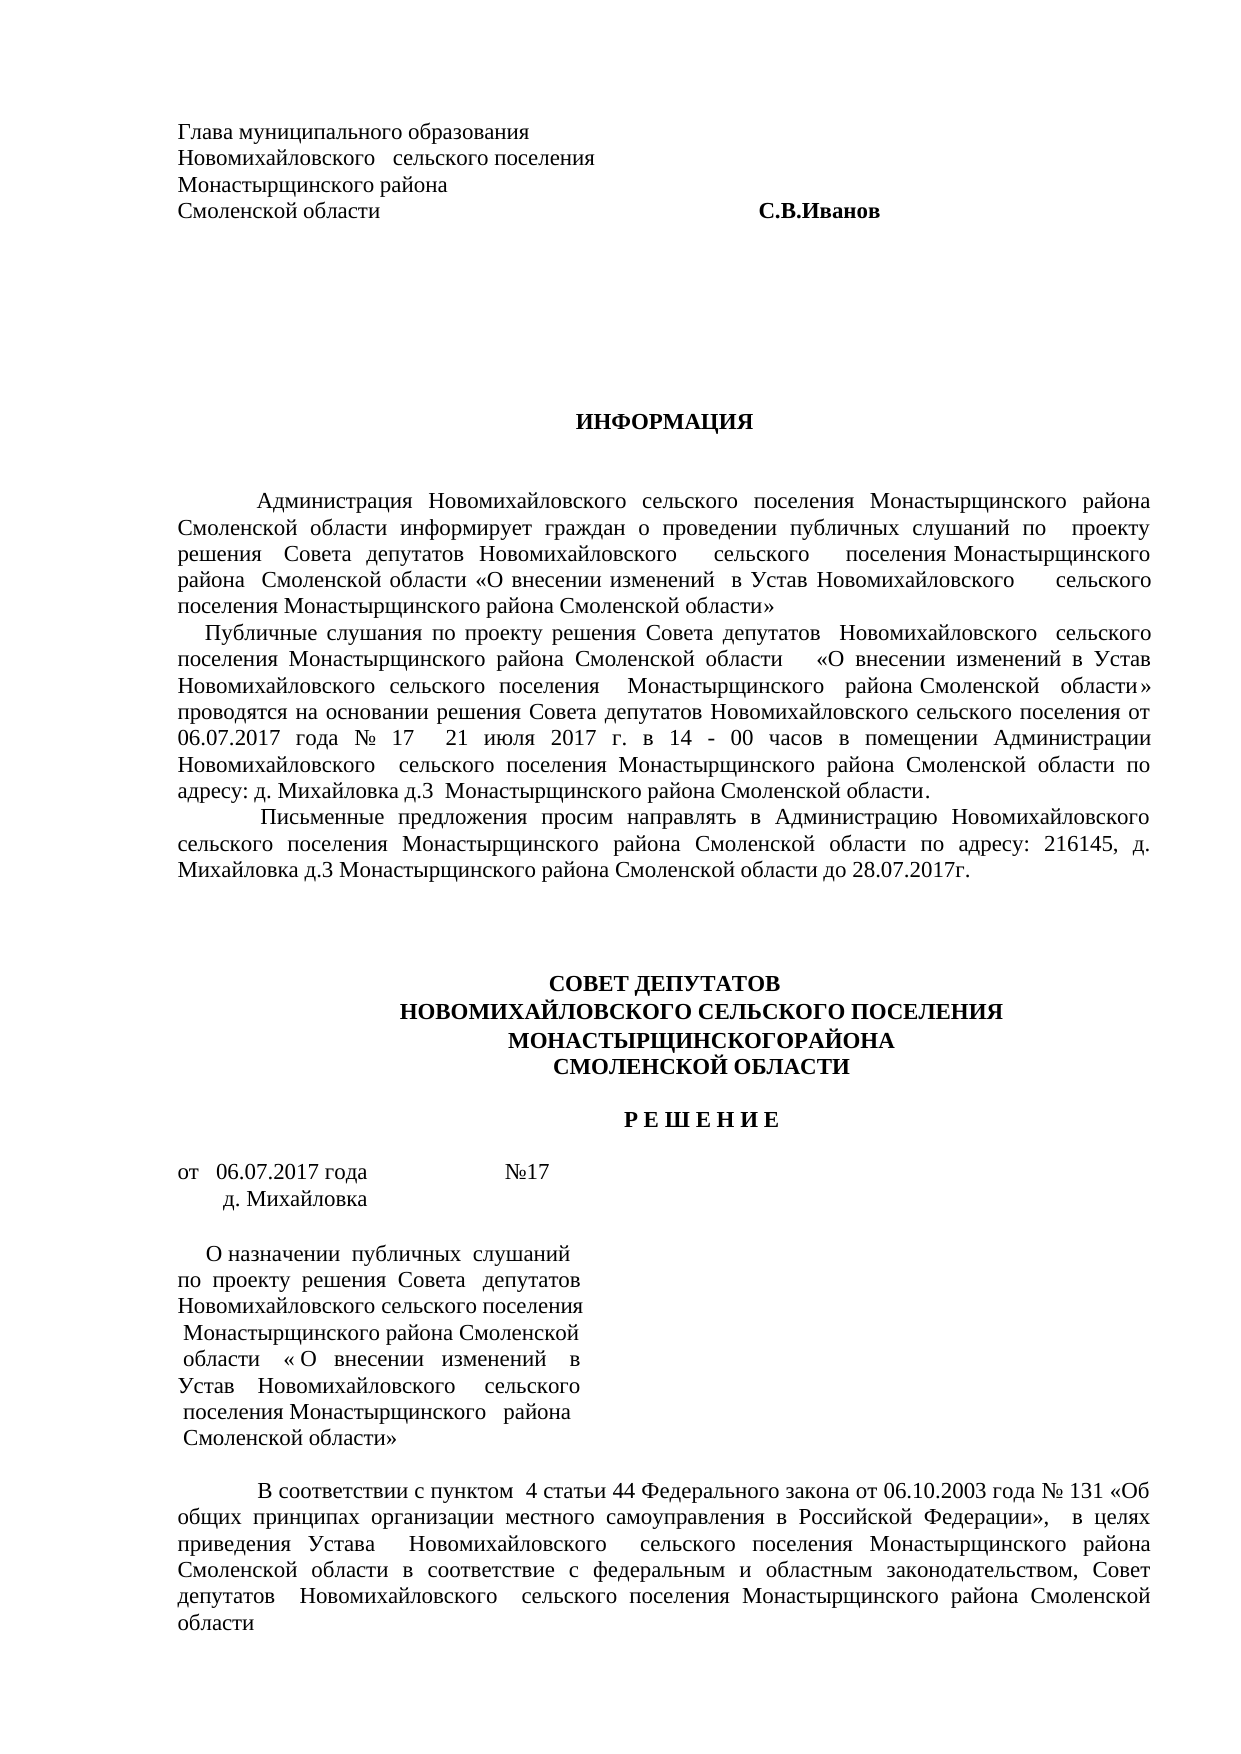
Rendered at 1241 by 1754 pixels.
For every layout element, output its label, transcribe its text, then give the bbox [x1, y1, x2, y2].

text Смоленской области С.В.Иванов [177, 197, 1152, 223]
text СМОЛЕНСКОЙ ОБЛАСТИ [177, 1053, 1152, 1079]
text по проекту решения Совета депутатов [177, 1266, 1152, 1293]
text Монастырщинского района [177, 171, 1152, 197]
text МОНАСТЫРЩИНСКОГОРАЙОНА [251, 1024, 1152, 1053]
text от 06.07.2017 года №17 [177, 1158, 1152, 1185]
text Р Е Ш Е Н И Е [177, 1106, 1152, 1132]
text В соответствии с пунктом 4 статьи 44 Федерального закона от 06.10.2003 года № 131 «Об общих принципах организации местного самоуправления в Российской Федерации», в целях приведения Устава Новомихайловского сельского поселения Монастырщинского района Смоленской области в соответствие с федеральным и областным законодательством, Совет депутатов Новомихайловского сельского поселения Монастырщинского района Смоленской области [177, 1477, 1152, 1635]
text О назначении публичных слушаний [177, 1240, 1152, 1266]
text ИНФОРМАЦИЯ [177, 408, 1152, 434]
text поселения Монастырщинского района [177, 1398, 1152, 1424]
text д. Михайловка [177, 1185, 1152, 1211]
text области « О внесении изменений в [177, 1345, 1152, 1372]
text Публичные слушания по проекту решения Совета депутатов Новомихайловского сельского поселения Монастырщинского района Смоленской области «О внесении изменений в Устав Новомихайловского сельского поселения Монастырщинского района Смоленской области» проводятся на основании решения Совета депутатов Новомихайловского сельского поселения от 06.07.2017 года № 17 21 июля 2017 г. в 14 - 00 часов в помещении Администрации Новомихайловского сельского поселения Монастырщинского района Смоленской области по адресу: д. Михайловка д.3 Монастырщинского района Смоленской области. [177, 619, 1152, 803]
text Монастырщинского района Смоленской [177, 1319, 1152, 1345]
text СОВЕТ ДЕПУТАТОВ [177, 968, 1152, 996]
text Новомихайловского сельского поселения [177, 144, 1152, 171]
text Письменные предложения просим направлять в Администрацию Новомихайловского сельского поселения Монастырщинского района Смоленской области по адресу: 216145, д. Михайловка д.3 Монастырщинского района Смоленской области до 28.07.2017г. [177, 803, 1152, 882]
text Смоленской области» [177, 1424, 1152, 1451]
text Администрация Новомихайловского сельского поселения Монастырщинского района Смоленской области информирует граждан о проведении публичных слушаний по проекту решения Совета депутатов Новомихайловского сельского поселения Монастырщинского района Смоленской области «О внесении изменений в Устав Новомихайловского сельского поселения Монастырщинского района Смоленской области» [177, 487, 1152, 619]
text Глава муниципального образования [177, 118, 1152, 144]
text Новомихайловского сельского поселения [177, 1293, 1152, 1319]
text НОВОМИХАЙЛОВСКОГО СЕЛЬСКОГО ПОСЕЛЕНИЯ [251, 996, 1152, 1024]
text Устав Новомихайловского сельского [177, 1372, 1152, 1398]
